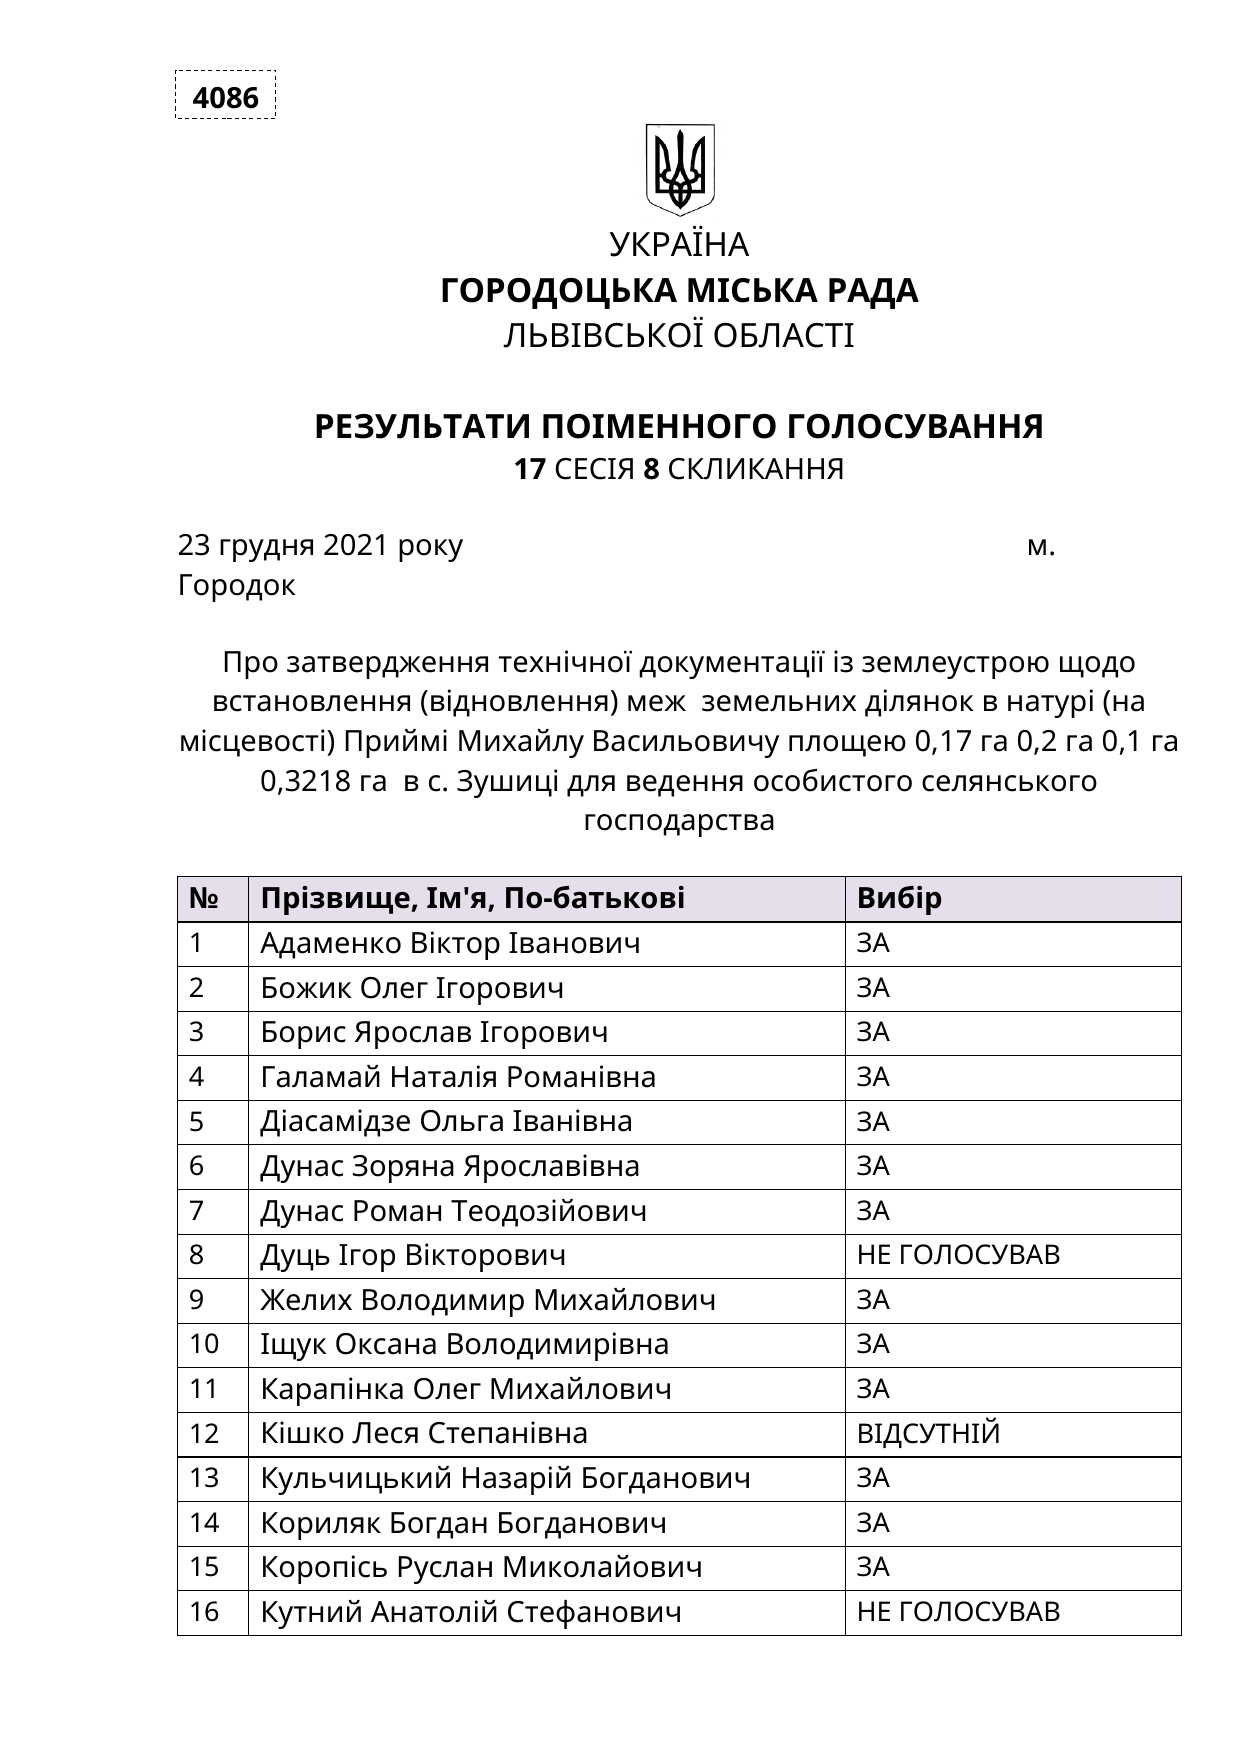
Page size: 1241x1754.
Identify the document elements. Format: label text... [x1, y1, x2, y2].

table_cell ЗА [846, 1056, 1181, 1100]
text РЕЗУЛЬТАТИ ПОІМЕННОГО ГОЛОСУВАННЯ [177, 403, 1181, 448]
table_cell ЗА [846, 1145, 1181, 1189]
table_cell 8 [178, 1235, 248, 1278]
table_cell ЗА [846, 1012, 1181, 1055]
table_cell 1 [178, 923, 248, 966]
table_cell Кішко Леся Степанівна [249, 1413, 845, 1456]
table_cell ЗА [846, 1368, 1181, 1412]
table_cell 11 [178, 1368, 248, 1412]
table_cell НЕ ГОЛОСУВАВ [846, 1235, 1181, 1278]
table_cell Іщук Оксана Володимирівна [249, 1324, 845, 1367]
table_cell 6 [178, 1145, 248, 1189]
table_cell 14 [178, 1502, 248, 1546]
table_cell 10 [178, 1324, 248, 1367]
text Про затвердження технічної документації із землеустрою щодо встановлення (відновлення) меж земельних ділянок в натурі (на місцевості) Приймі Михайлу Васильовичу площею 0,17 га 0,2 га 0,1 га 0,3218 га в с. Зушиці для ведення особистого селянського господарства [177, 641, 1181, 839]
table_cell Дунас Зоряна Ярославівна [249, 1145, 845, 1189]
table_cell 13 [178, 1458, 248, 1501]
table_cell Карапінка Олег Михайлович [249, 1368, 845, 1412]
table_cell ЗА [846, 1458, 1181, 1501]
table_cell Дунас Роман Теодозійович [249, 1190, 845, 1233]
table_cell ЗА [846, 1502, 1181, 1546]
table_cell 16 [178, 1591, 248, 1635]
table_cell 2 [178, 967, 248, 1011]
text УКРАЇНА [177, 221, 1181, 266]
table_cell Божик Олег Ігорович [249, 967, 845, 1011]
table_header № [178, 877, 248, 921]
table_cell Желих Володимир Михайлович [249, 1279, 845, 1323]
table_header Прізвище, Ім'я, По-батькові [249, 877, 845, 921]
table_cell 4 [178, 1056, 248, 1100]
table_cell 7 [178, 1190, 248, 1233]
table_cell ЗА [846, 967, 1181, 1011]
table_cell 5 [178, 1101, 248, 1144]
table_cell ВІДСУТНІЙ [846, 1413, 1181, 1456]
table_cell ЗА [846, 1279, 1181, 1323]
table_header Вибір [846, 877, 1181, 921]
picture [633, 118, 726, 221]
table_cell Діасамідзе Ольга Іванівна [249, 1101, 845, 1144]
table_cell Борис Ярослав Ігорович [249, 1012, 845, 1055]
table_cell ЗА [846, 1547, 1181, 1590]
table_cell Дуць Ігор Вікторович [249, 1235, 845, 1278]
table_cell Коропісь Руслан Миколайович [249, 1547, 845, 1590]
table_cell 3 [178, 1012, 248, 1055]
table_cell ЗА [846, 1101, 1181, 1144]
table_cell Галамай Наталія Романівна [249, 1056, 845, 1100]
table_cell Кутний Анатолій Стефанович [249, 1591, 845, 1635]
table_cell Кульчицький Назарій Богданович [249, 1458, 845, 1501]
table_cell Адаменко Віктор Іванович [249, 923, 845, 966]
table_cell Кориляк Богдан Богданович [249, 1502, 845, 1546]
table_cell ЗА [846, 1324, 1181, 1367]
text 23 грудня 2021 року м. Городок [177, 525, 1181, 604]
table_cell 12 [178, 1413, 248, 1456]
table_cell ЗА [846, 1190, 1181, 1233]
text ГОРОДОЦЬКА МІСЬКА РАДА [177, 266, 1181, 312]
table_cell 9 [178, 1279, 248, 1323]
text ЛЬВІВСЬКОЇ ОБЛАСТІ [177, 312, 1181, 357]
table_cell ЗА [846, 923, 1181, 966]
text 17 СЕСІЯ 8 СКЛИКАННЯ [177, 448, 1181, 488]
table_cell 15 [178, 1547, 248, 1590]
table_cell НЕ ГОЛОСУВАВ [846, 1591, 1181, 1635]
